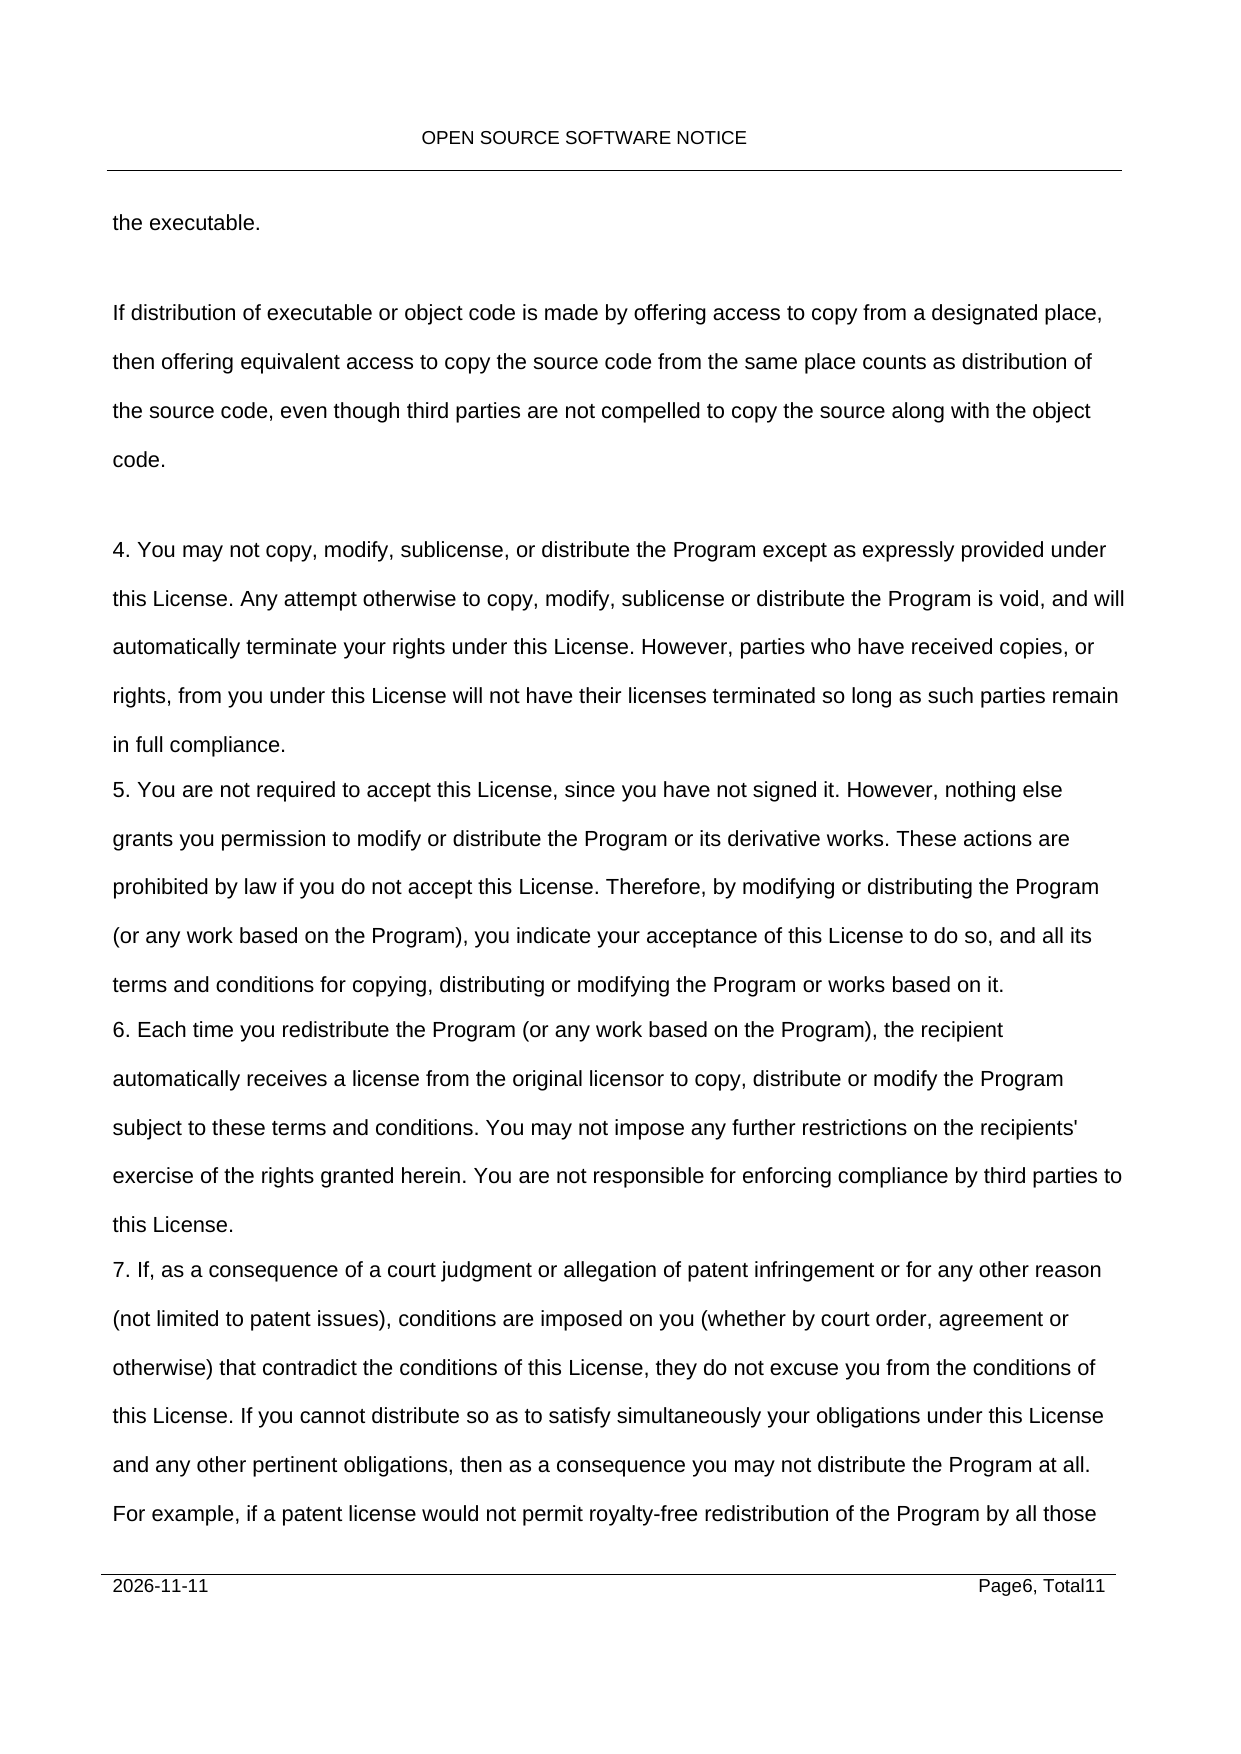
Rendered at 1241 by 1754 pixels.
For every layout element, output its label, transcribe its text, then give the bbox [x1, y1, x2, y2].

text 6. Each time you redistribute the Program (or any work based on the Program), the recipient automatically receives a license from the original licensor to copy, distribute or modify the Program subject to these terms and conditions. You may not impose any further restrictions on the recipients' exercise of the rights granted herein. You are not responsible for enforcing compliance by third parties to this License. [112, 1013, 1128, 1241]
text If distribution of executable or object code is made by offering access to copy from a designated place, then offering equivalent access to copy the source code from the same place counts as distribution of the source code, even though third parties are not compelled to copy the source along with the object code. [112, 297, 1128, 475]
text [112, 206, 1128, 239]
text 5. You are not required to accept this License, since you have not signed it. However, nothing else grants you permission to modify or distribute the Program or its derivative works. These actions are prohibited by law if you do not accept this License. Therefore, by modifying or distributing the Program (or any work based on the Program), you indicate your acceptance of this License to do so, and all its terms and conditions for copying, distributing or modifying the Program or works based on it. [112, 773, 1128, 1001]
text 4. You may not copy, modify, sublicense, or distribute the Program except as expressly provided under this License. Any attempt otherwise to copy, modify, sublicense or distribute the Program is void, and will automatically terminate your rights under this License. However, parties who have received copies, or rights, from you under this License will not have their licenses terminated so long as such parties remain in full compliance. [112, 533, 1128, 761]
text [112, 1253, 1128, 1529]
